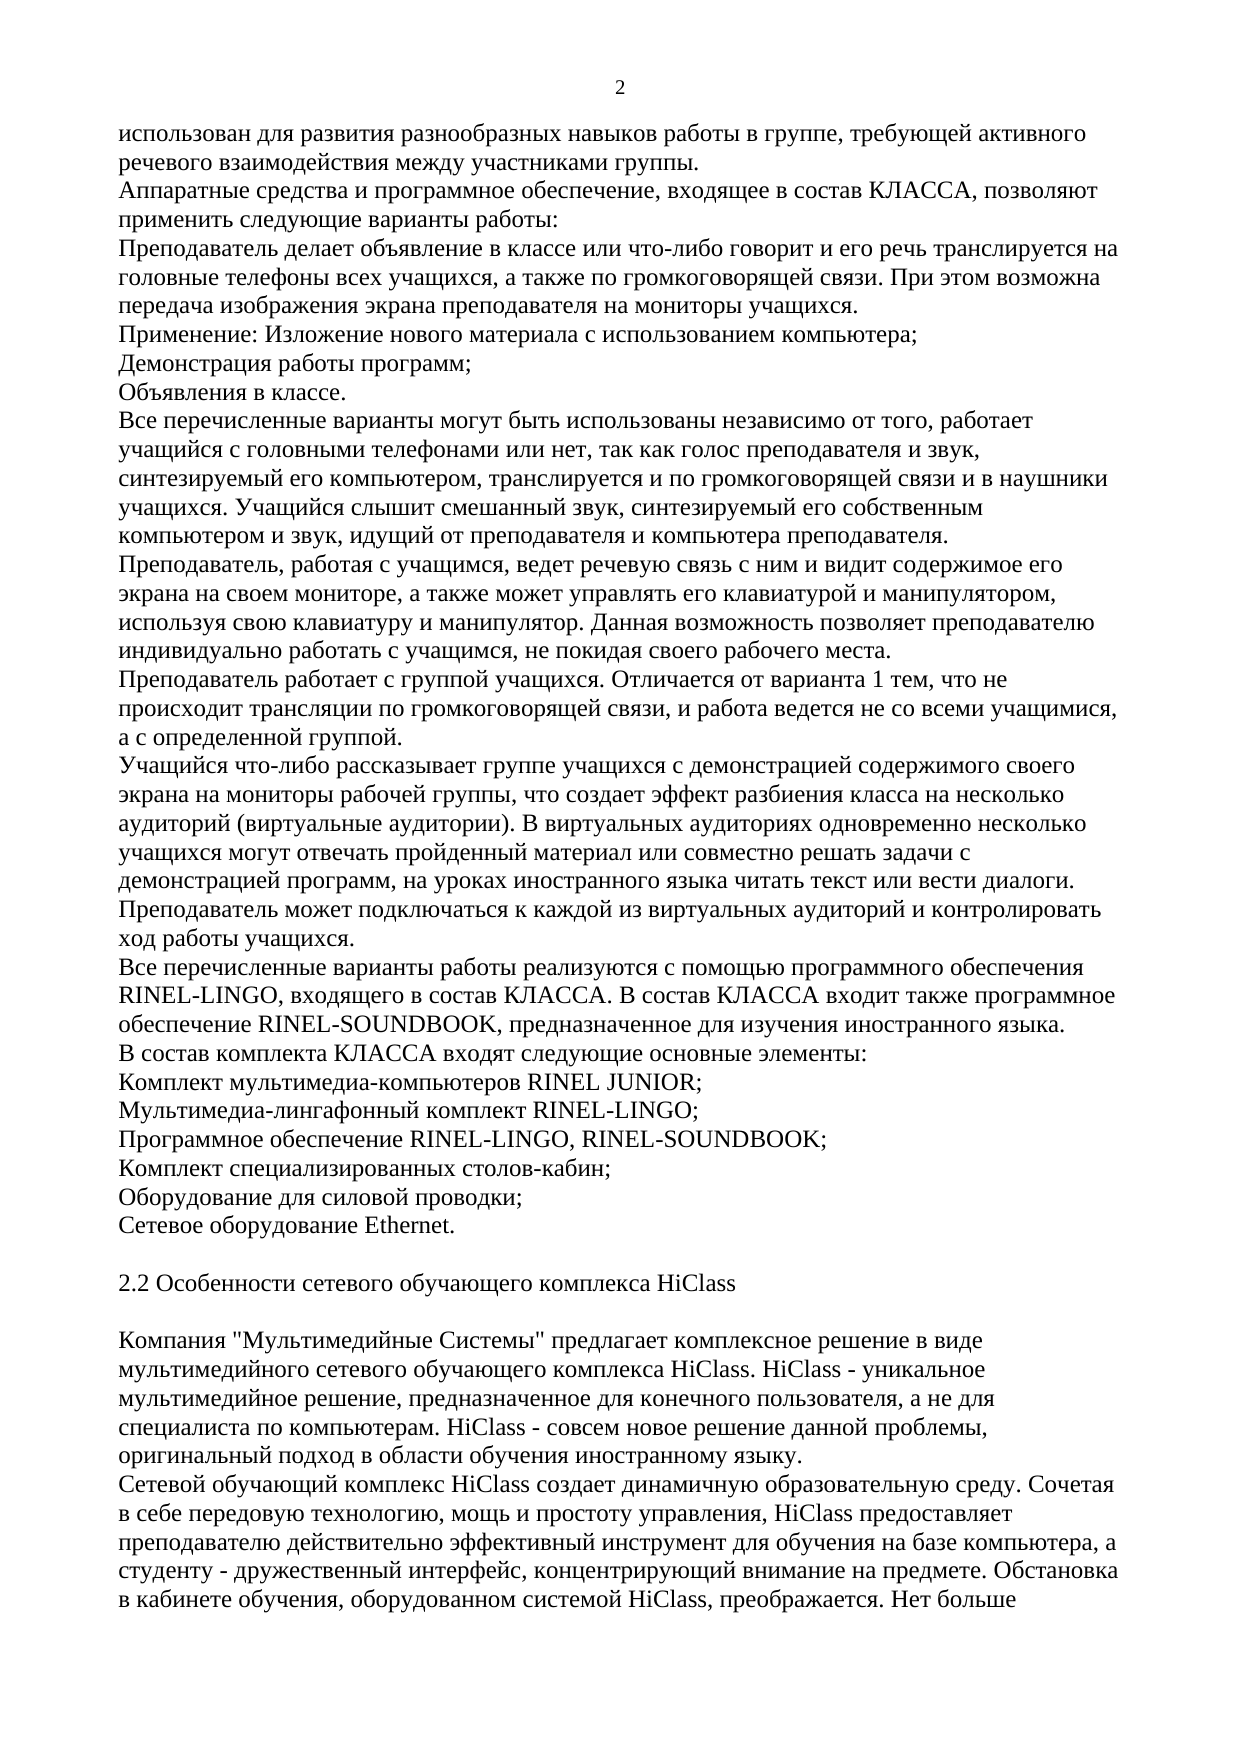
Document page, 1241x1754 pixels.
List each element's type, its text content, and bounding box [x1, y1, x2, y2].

text Преподаватель, работая с учащимся, ведет речевую связь с ним и видит содержимое его экрана на своем мониторе, а также может управлять его клавиатурой и манипулятором, используя свою клавиатуру и манипулятор. Данная возможность позволяет преподавателю индивидуально работать с учащимся, не покидая своего рабочего места. [118, 549, 1122, 664]
text Объявления в классе. [118, 377, 1122, 406]
text Преподаватель работает с группой учащихся. Отличается от варианта 1 тем, что не происходит трансляции по громкоговорящей связи, и работа ведется не со всеми учащимися, а с определенной группой. [118, 664, 1122, 751]
text Оборудование для силовой проводки; [118, 1182, 1122, 1211]
text Сетевое оборудование Ethernet. [118, 1211, 1122, 1239]
text Компания "Мультимедийные Системы" предлагает комплексное решение в виде мультимедийного сетевого обучающего комплекса HiClass. HiClass - уникальное мультимедийное решение, предназначенное для конечного пользователя, а не для специалиста по компьютерам. HiClass - совсем новое решение данной проблемы, оригинальный подход в области обучения иностранному языку. [118, 1326, 1122, 1469]
text Преподаватель делает объявление в классе или что-либо говорит и его речь транслируется на головные телефоны всех учащихся, а также по громкоговорящей связи. При этом возможна передача изображения экрана преподавателя на мониторы учащихся. [118, 233, 1122, 319]
text Комплект мультимедиа-компьютеров RINEL JUNIOR; [118, 1067, 1122, 1096]
text Все перечисленные варианты работы реализуются с помощью программного обеспечения RINEL-LINGO, входящего в состав КЛАССА. В состав КЛАССА входит также программное обеспечение RINEL-SOUNDBOOK, предназначенное для изучения иностранного языка. [118, 952, 1122, 1038]
text Все перечисленные варианты могут быть использованы независимо от того, работает учащийся с головными телефонами или нет, так как голос преподавателя и звук, синтезируемый его компьютером, транслируется и по громкоговорящей связи и в наушники учащихся. Учащийся слышит смешанный звук, синтезируемый его собственным компьютером и звук, идущий от преподавателя и компьютера преподавателя. [118, 406, 1122, 549]
text Учащийся что-либо рассказывает группе учащихся с демонстрацией содержимого своего экрана на мониторы рабочей группы, что создает эффект разбиения класса на несколько аудиторий (виртуальные аудитории). В виртуальных аудиториях одновременно несколько учащихся могут отвечать пройденный материал или совместно решать задачи с демонстрацией программ, на уроках иностранного языка читать текст или вести диалоги. Преподаватель может подключаться к каждой из виртуальных аудиторий и контролировать ход работы учащихся. [118, 751, 1122, 952]
text В состав комплекта КЛАССА входят следующие основные элементы: [118, 1038, 1122, 1067]
text Комплект специализированных столов-кабин; [118, 1153, 1122, 1182]
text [118, 118, 1122, 176]
text Демонстрация работы программ; [118, 348, 1122, 377]
text Программное обеспечение RINEL-LINGO, RINEL-SOUNDBOOK; [118, 1124, 1122, 1153]
text Применение: Изложение нового материала с использованием компьютера; [118, 319, 1122, 348]
text Аппаратные средства и программное обеспечение, входящее в состав КЛАССА, позволяют применить следующие варианты работы: [118, 176, 1122, 233]
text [118, 1469, 1122, 1613]
text Мультимедиа-лингафонный комплект RINEL-LINGO; [118, 1096, 1122, 1124]
text 2.2 Особенности сетевого обучающего комплекса HiClass [118, 1268, 1122, 1297]
